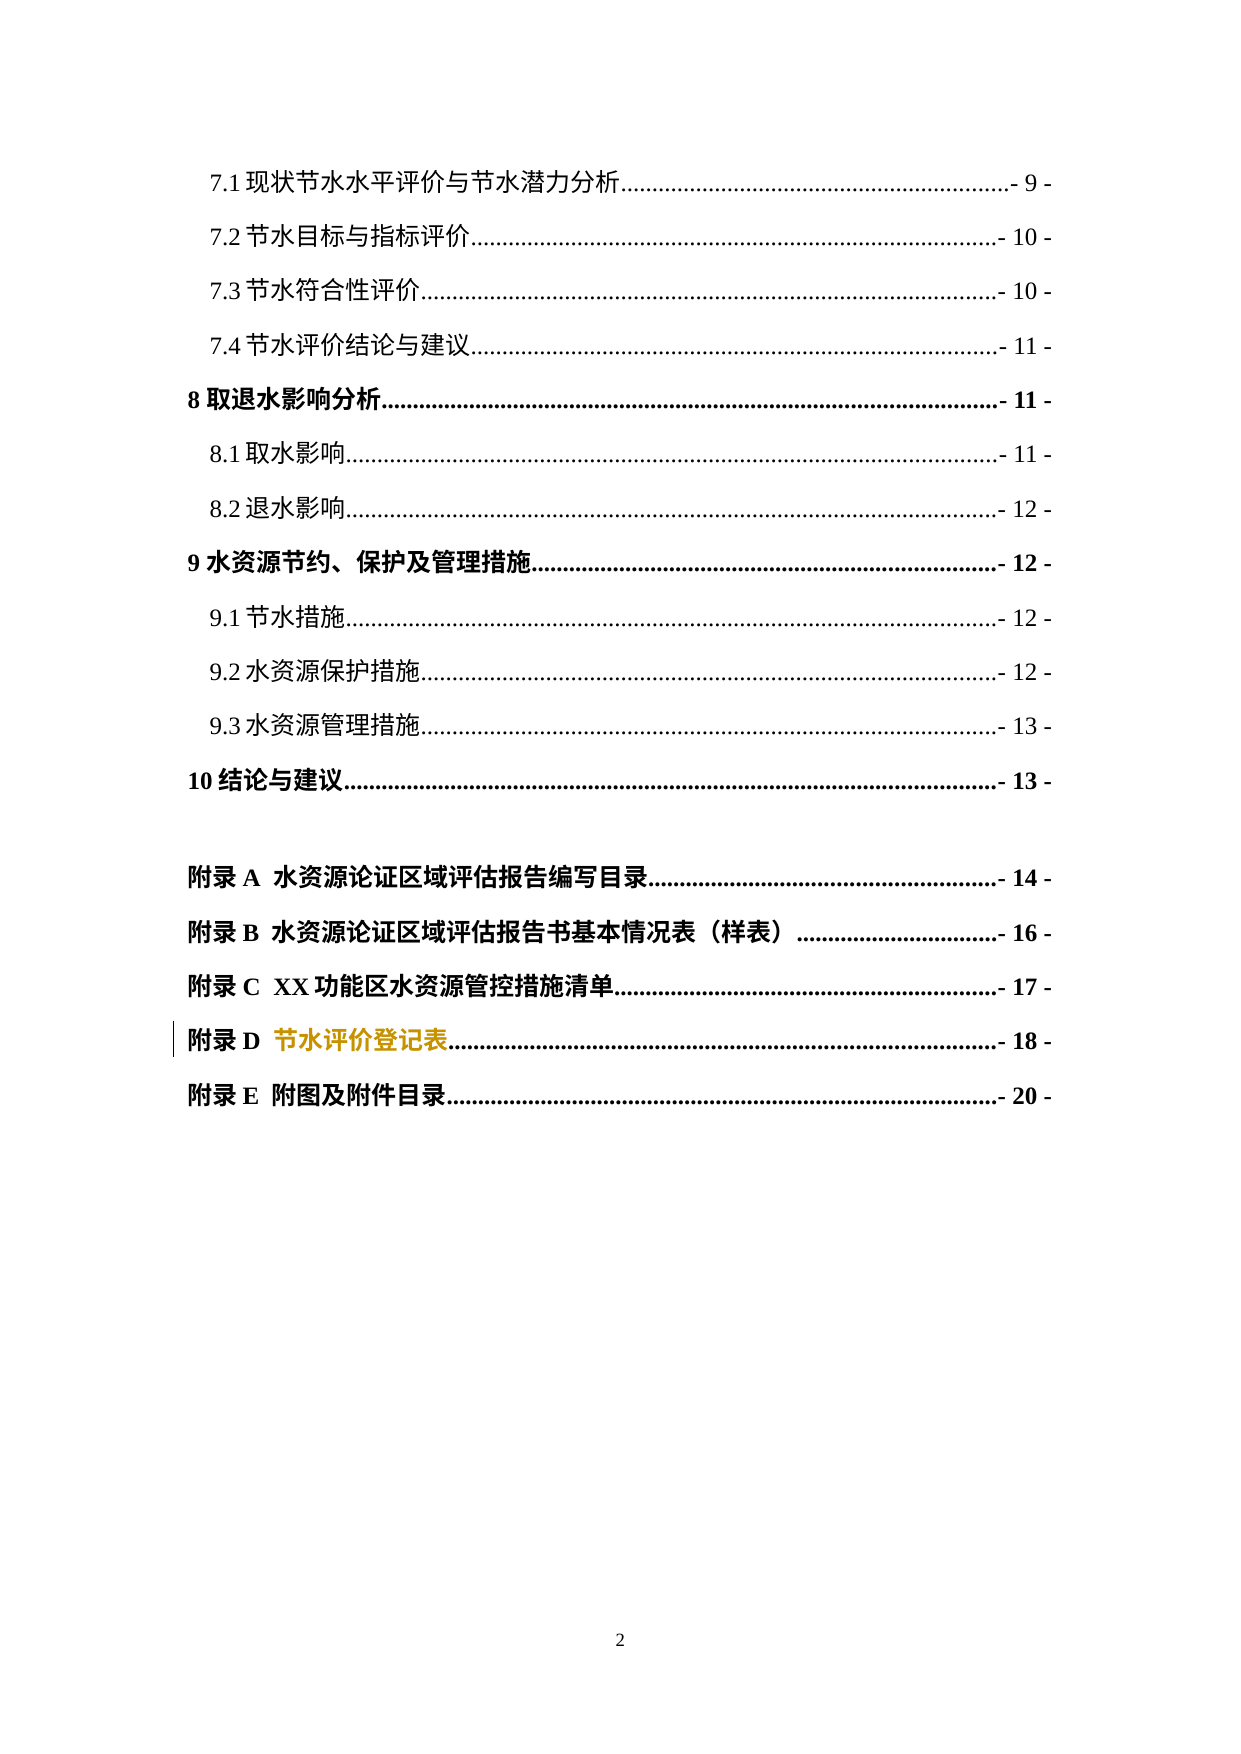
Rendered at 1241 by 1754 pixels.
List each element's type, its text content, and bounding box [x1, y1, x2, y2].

text 9.2水资源保护措施 - 12 - [209, 651, 1053, 688]
text 10 结论与建议 - 13 - [187, 760, 1053, 796]
text 9.3水资源管理措施 - 13 - [209, 706, 1053, 742]
text 8.1取水影响 - 11 - [209, 434, 1053, 470]
text 9 水资源节约、保护及管理措施 - 12 - [187, 543, 1053, 579]
text 9.1节水措施 - 12 - [209, 597, 1053, 633]
text 7.4节水评价结论与建议 - 11 - [209, 325, 1053, 361]
text 附录B 水资源论证区域评估报告书基本情况表（样表） - 16 - [187, 912, 1053, 948]
text 7.2节水目标与指标评价 - 10 - [209, 216, 1053, 253]
text 附录C XX功能区水资源管控措施清单 - 17 - [187, 966, 1053, 1003]
text 8.2退水影响 - 12 - [209, 488, 1053, 524]
text 7.1现状节水水平评价与节水潜力分析 - 9 - [209, 162, 1053, 198]
text 附录A 水资源论证区域评估报告编写目录 - 14 - [187, 858, 1053, 894]
text 7.3节水符合性评价 - 10 - [209, 271, 1053, 307]
text 附录E 附图及附件目录 - 20 - [187, 1075, 1053, 1111]
text 8 取退水影响分析 - 11 - [187, 379, 1053, 416]
text 附录D 节水评价登记表 - 18 - [187, 1021, 1053, 1057]
